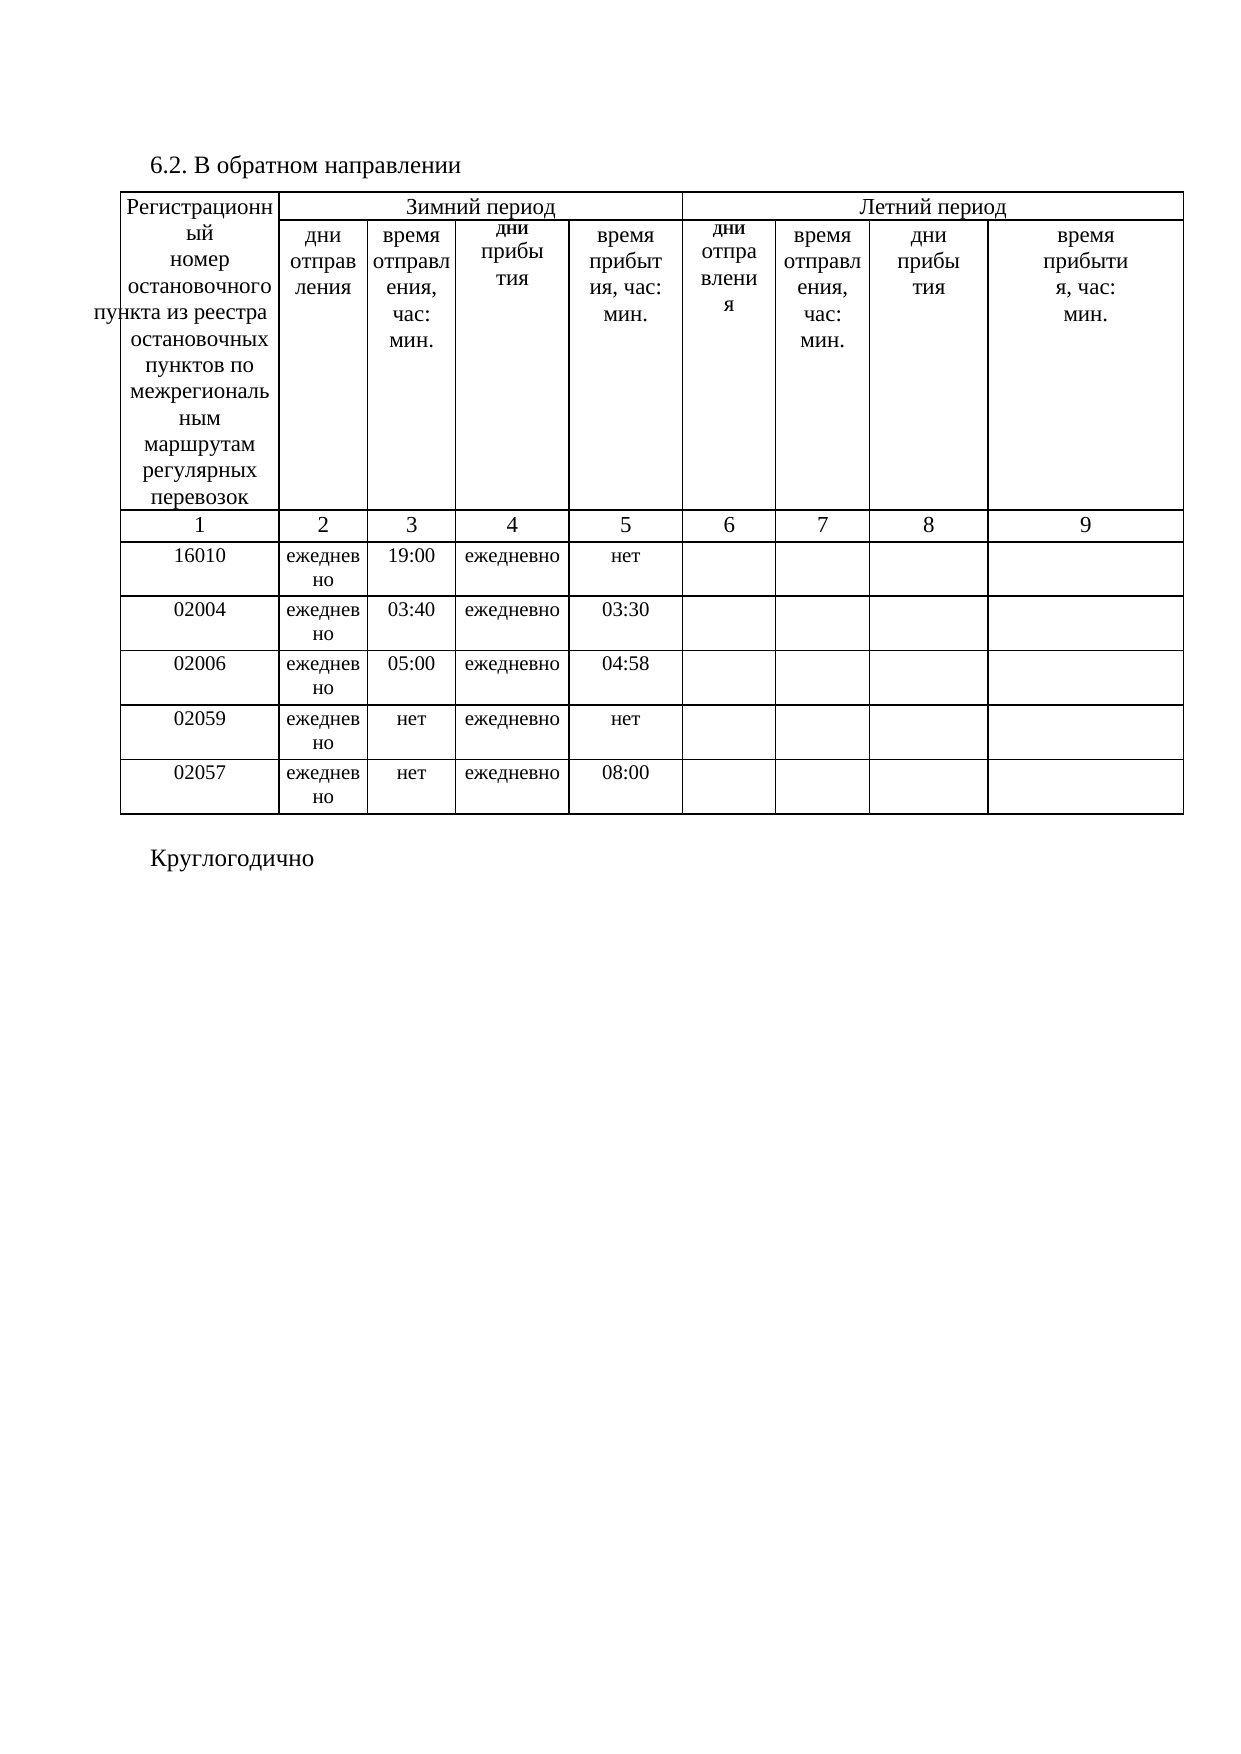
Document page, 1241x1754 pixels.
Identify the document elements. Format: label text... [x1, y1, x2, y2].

table_cell [683, 597, 775, 650]
table_cell ДНИ прибы тия [456, 221, 568, 509]
table_cell 1 [121, 511, 278, 541]
table_cell 03:40 [368, 597, 455, 650]
table_cell [870, 760, 987, 813]
table_header Регистрационный номер остановочного пункта из реестра остановочных пунктов по межрегиональным маршрутам регулярных перевозок [121, 193, 278, 509]
table_cell [776, 760, 869, 813]
table_cell ежедневно [456, 706, 568, 758]
table_cell [683, 543, 775, 595]
table_cell [776, 543, 869, 595]
table_cell ежедневно [456, 543, 568, 595]
table_cell ежедневно [280, 760, 367, 813]
table_cell 04:58 [570, 651, 682, 704]
table_cell ДНИ отпра влени я [683, 221, 775, 509]
table_cell [989, 706, 1183, 758]
table_cell [870, 597, 987, 650]
table_cell [776, 597, 869, 650]
table_cell 7 [776, 511, 869, 541]
table_cell ежедневно [280, 543, 367, 595]
table_cell [870, 706, 987, 758]
table_cell 05:00 [368, 651, 455, 704]
table_cell нет [570, 706, 682, 758]
table_cell 5 [570, 511, 682, 541]
table_cell ежедневно [280, 651, 367, 704]
table_cell 02006 [121, 651, 278, 704]
table_cell [776, 706, 869, 758]
text 6.2. В обратном направлении [150, 150, 1090, 179]
table_cell 3 [368, 511, 455, 541]
table_cell 02004 [121, 597, 278, 650]
table_cell [870, 651, 987, 704]
table_cell [683, 651, 775, 704]
table_cell [989, 543, 1183, 595]
table_cell ежедневно [456, 651, 568, 704]
table_cell [683, 706, 775, 758]
table_cell [776, 651, 869, 704]
table_cell 08:00 [570, 760, 682, 813]
table_cell нет [368, 760, 455, 813]
table_cell [989, 597, 1183, 650]
table_cell нет [368, 706, 455, 758]
table_cell 19:00 [368, 543, 455, 595]
table_cell [989, 760, 1183, 813]
table_cell дни отправ ления [280, 221, 367, 509]
table_cell 2 [280, 511, 367, 541]
table_header Зимний период [280, 193, 682, 219]
table_cell ежедневно [280, 597, 367, 650]
table_cell 4 [456, 511, 568, 541]
table_cell ежедневно [456, 597, 568, 650]
table_cell 02057 [121, 760, 278, 813]
table_cell [989, 651, 1183, 704]
table_cell дни прибы тия [870, 221, 987, 509]
table_cell 9 [989, 511, 1183, 541]
text Круглогодично [150, 843, 1090, 872]
table_cell время прибыт ия, час: мин. [570, 221, 682, 509]
table_cell 16010 [121, 543, 278, 595]
table_cell 8 [870, 511, 987, 541]
table_cell ежедневно [456, 760, 568, 813]
table_cell 03:30 [570, 597, 682, 650]
table_cell [683, 760, 775, 813]
table_cell время отправл ения, час: мин. [368, 221, 455, 509]
table_header Летний период [683, 193, 1183, 219]
table_cell ежедневно [280, 706, 367, 758]
table_cell время отправл ения, час: мин. [776, 221, 869, 509]
table_cell 6 [683, 511, 775, 541]
table_cell 02059 [121, 706, 278, 758]
table_cell нет [570, 543, 682, 595]
table_cell время прибыти я, час: мин. [989, 221, 1183, 509]
table_cell [870, 543, 987, 595]
